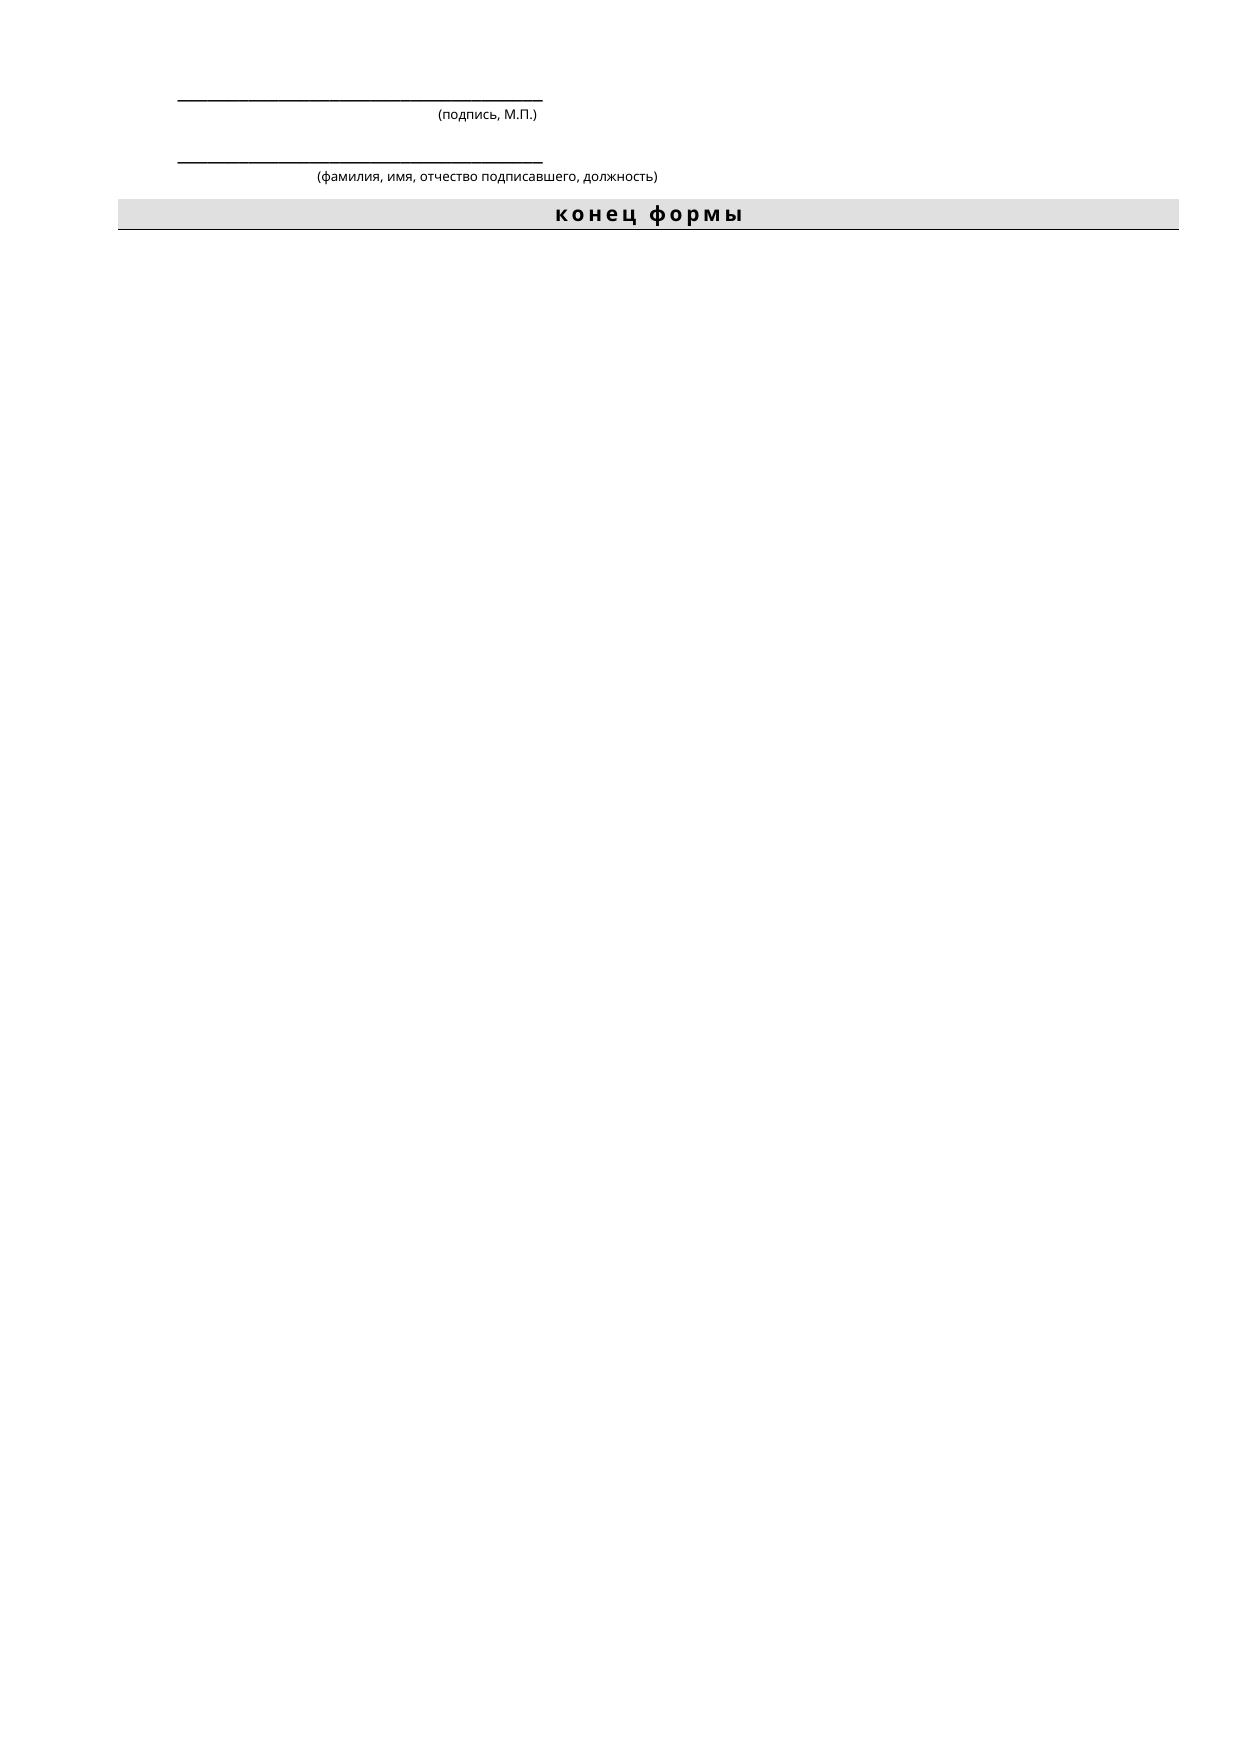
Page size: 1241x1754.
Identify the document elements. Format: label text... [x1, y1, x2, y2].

text (фамилия, имя, отчество подписавшего, должность) [118, 168, 797, 199]
text ____________________________________ [118, 136, 1181, 168]
text конец формы [118, 199, 1179, 229]
text (подпись, М.П.) [118, 105, 797, 136]
text ____________________________________ [118, 74, 1181, 105]
